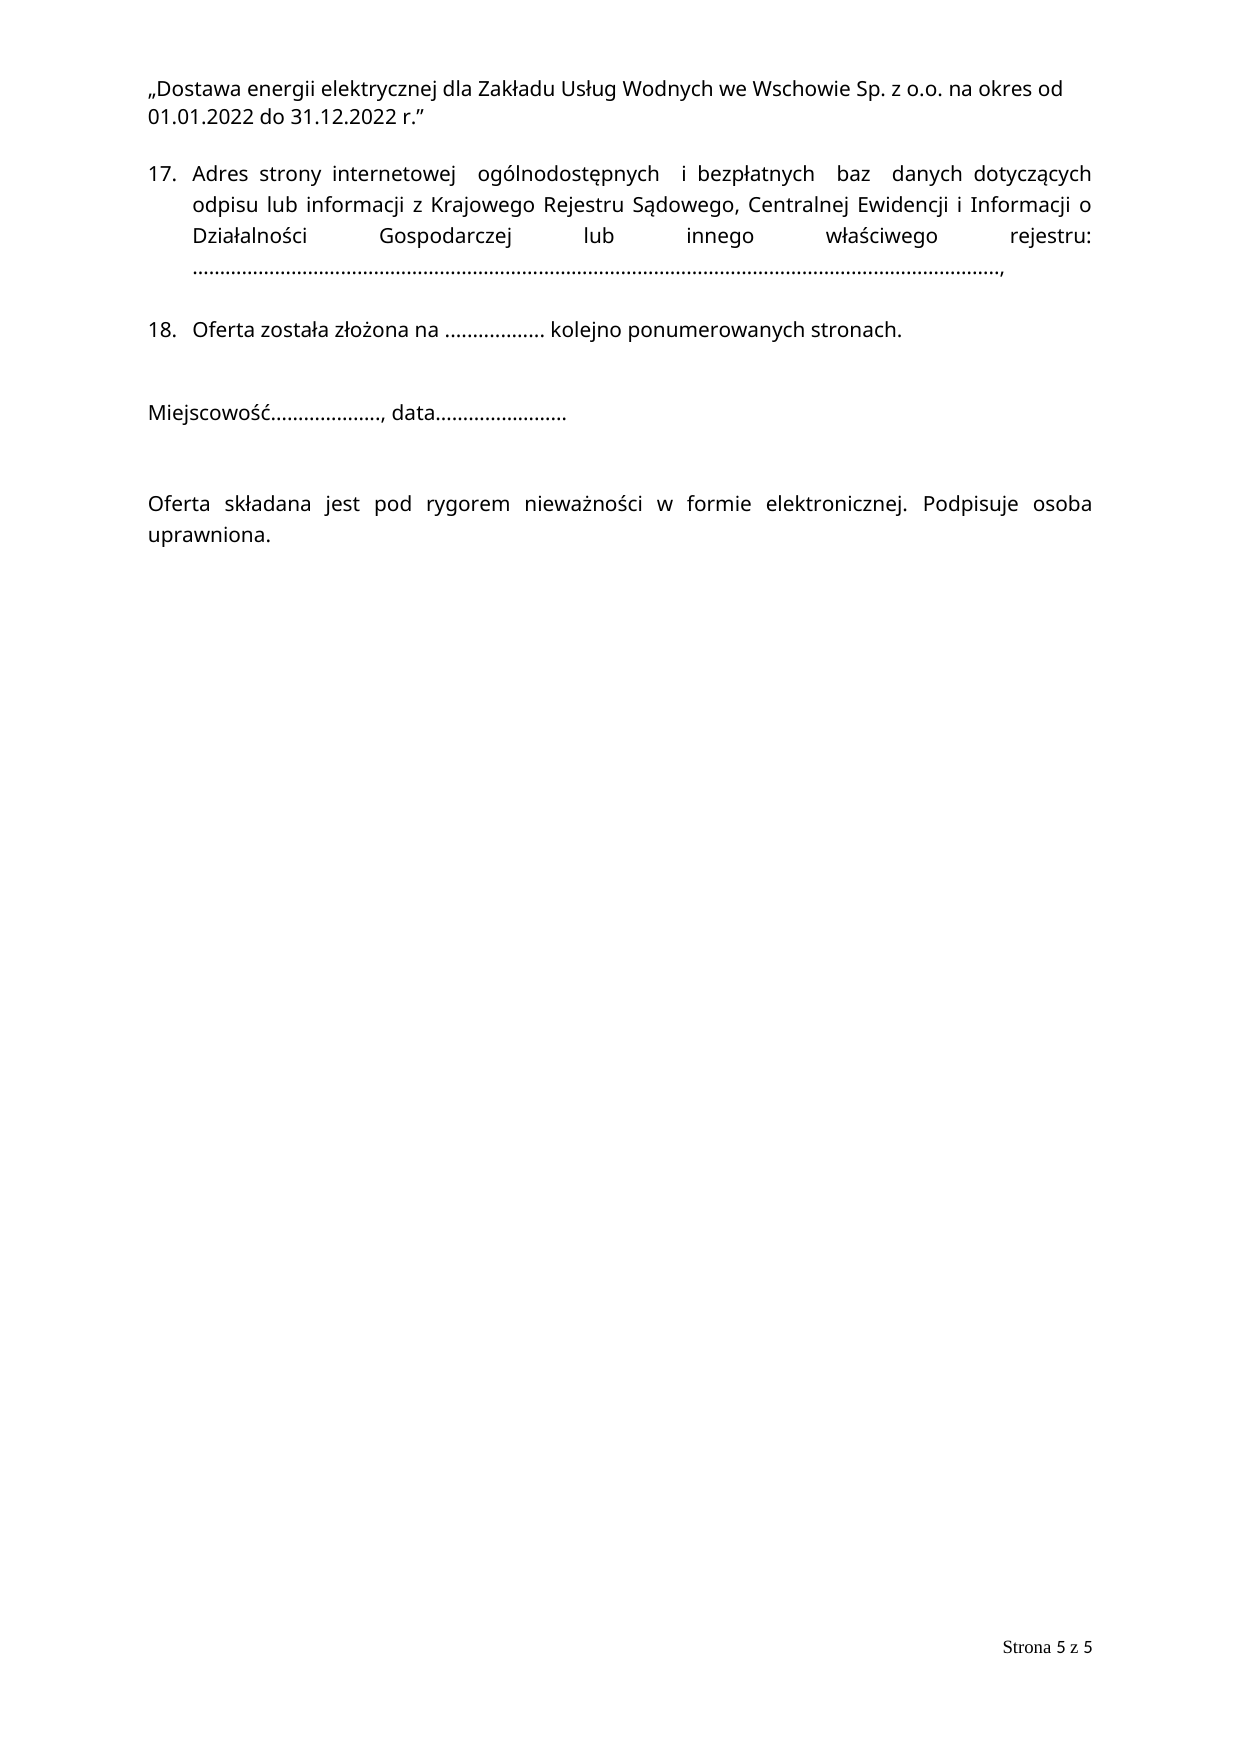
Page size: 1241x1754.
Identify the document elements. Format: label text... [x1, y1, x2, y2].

list Oferta została złożona na .................. kolejno ponumerowanych stronach. [148, 315, 1092, 343]
list Adres strony internetowej ogólnodostępnych i bezpłatnych baz danych dotyczących odpisu lub informacji z Krajowego Rejestru Sądowego, Centralnej Ewidencji i Informacji o Działalności Gospodarczej lub innego właściwego rejestru: …………………………………………………………………………………………………………….………………….., [148, 159, 1092, 281]
text Oferta składana jest pod rygorem nieważności w formie elektronicznej. Podpisuje osoba uprawniona. [148, 489, 1092, 548]
text Miejscowość……………….., data…………………… [148, 398, 1092, 427]
